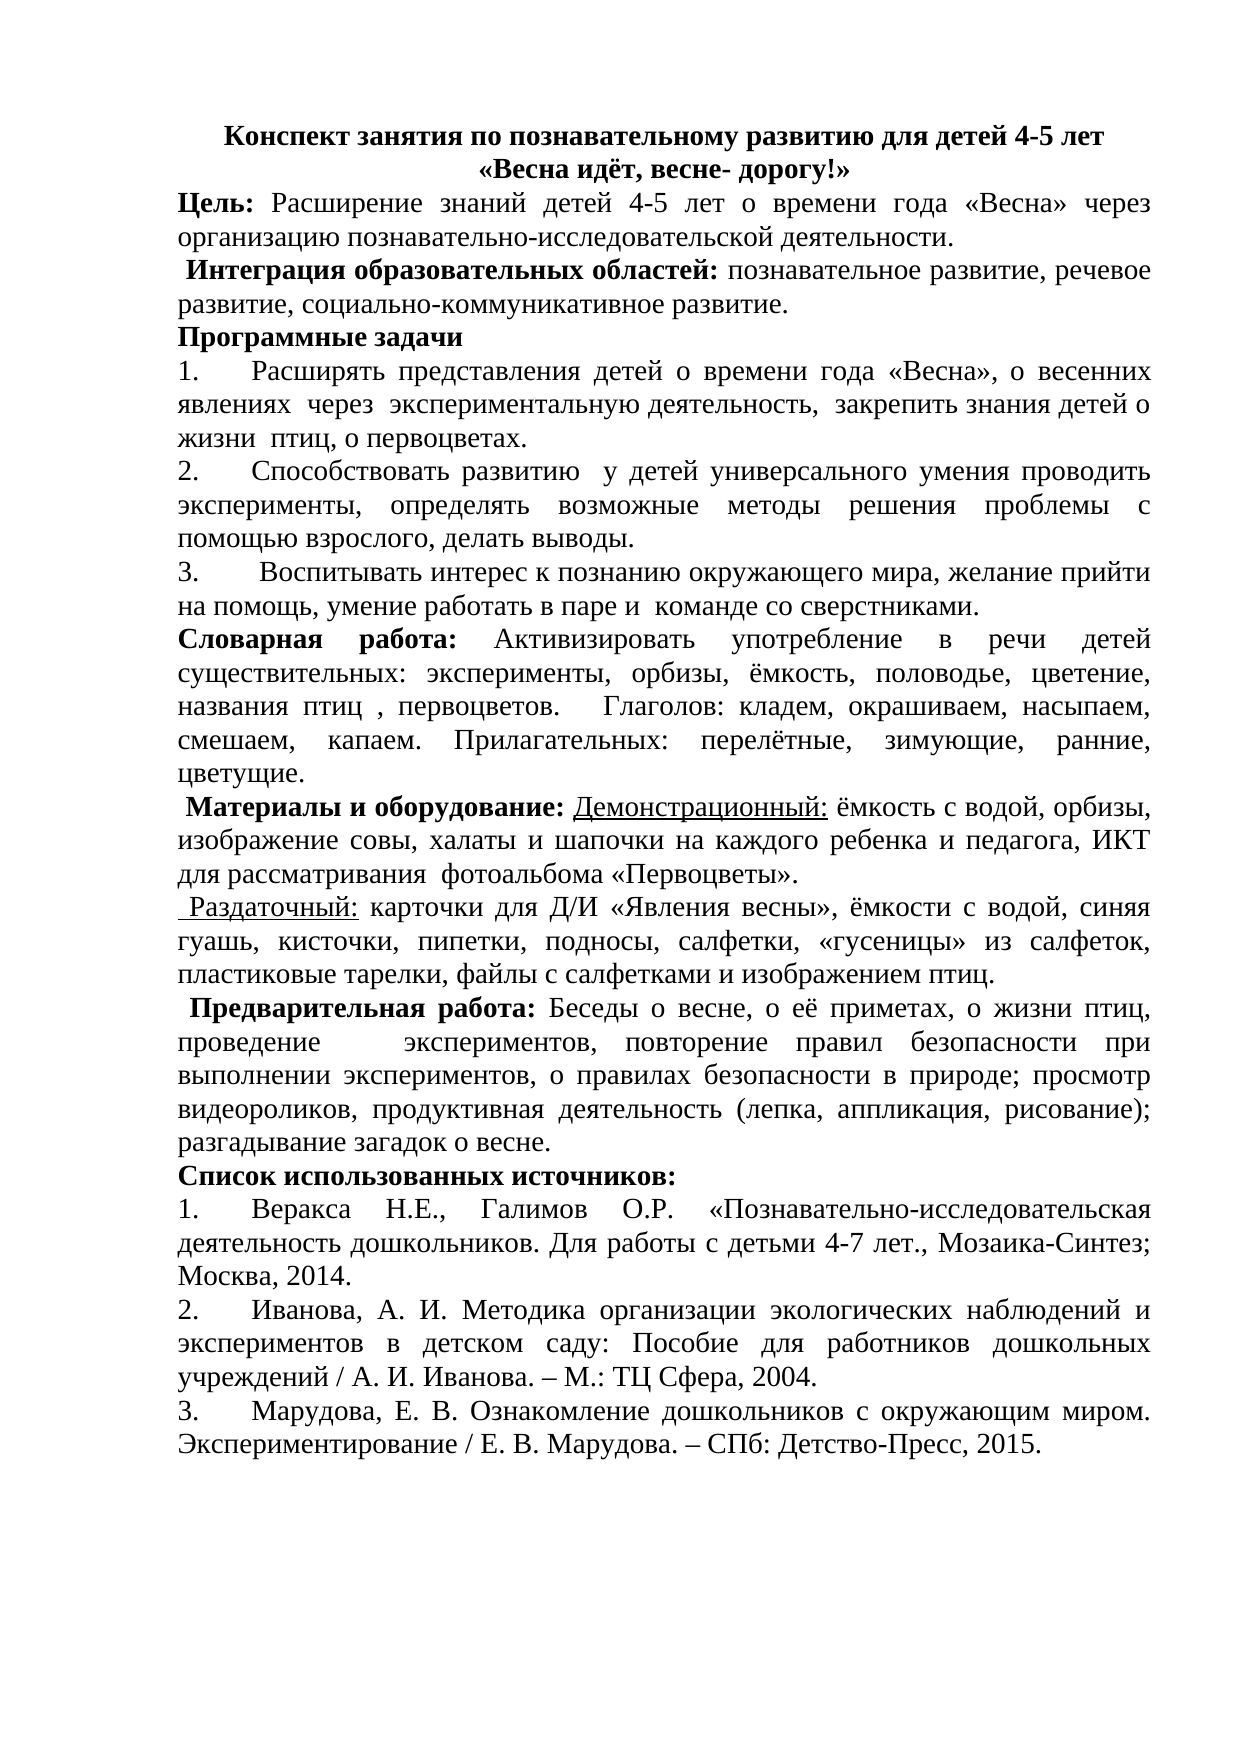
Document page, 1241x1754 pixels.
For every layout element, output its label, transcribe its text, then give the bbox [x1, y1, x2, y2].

text Словарная работа: Активизировать употребление в речи детей существительных: эксперименты, орбизы, ёмкость, половодье, цветение, названия птиц , первоцветов. Глаголов: кладем, окрашиваем, насыпаем, смешаем, капаем. Прилагательных: перелётные, зимующие, ранние, цветущие. [177, 621, 1152, 789]
text 2. Способствовать развитию у детей универсального умения проводить эксперименты, определять возможные методы решения проблемы с помощью взрослого, делать выводы. [177, 453, 1152, 554]
text Интеграция образовательных областей: познавательное развитие, речевое развитие, социально-коммуникативное развитие. [177, 252, 1152, 319]
text Цель: Расширение знаний детей 4-5 лет о времени года «Весна» через организацию познавательно-исследовательской деятельности. [177, 185, 1152, 252]
text Предварительная работа: Беседы о весне, о её приметах, о жизни птиц, проведение экспериментов, повторение правил безопасности при выполнении экспериментов, о правилах безопасности в природе; просмотр видеороликов, продуктивная деятельность (лепка, аппликация, рисование); разгадывание загадок о весне. [177, 990, 1152, 1158]
text 3. Воспитывать интерес к познанию окружающего мира, желание прийти на помощь, умение работать в паре и команде со сверстниками. [177, 554, 1152, 621]
text 2. Иванова, А. И. Методика организации экологических наблюдений и экспериментов в детском саду: Пособие для работников дошкольных учреждений / А. И. Иванова. – М.: ТЦ Сфера, 2004. [177, 1292, 1152, 1393]
text Программные задачи [177, 319, 1152, 353]
text Список использованных источников: [177, 1158, 1152, 1191]
text 3. Марудова, Е. В. Ознакомление дошкольников с окружающим миром. Экспериментирование / Е. В. Марудова. – СПб: Детство-Пресс, 2015. [177, 1393, 1152, 1460]
text Раздаточный: карточки для Д/И «Явления весны», ёмкости с водой, синяя гуашь, кисточки, пипетки, подносы, салфетки, «гусеницы» из салфеток, пластиковые тарелки, файлы с салфетками и изображением птиц. [177, 889, 1152, 990]
text Материалы и оборудование: Демонстрационный: ёмкость с водой, орбизы, изображение совы, халаты и шапочки на каждого ребенка и педагога, ИКТ для рассматривания фотоальбома «Первоцветы». [177, 789, 1152, 889]
text 1. Расширять представления детей о времени года «Весна», о весенних явлениях через экспериментальную деятельность, закрепить знания детей о жизни птиц, о первоцветах. [177, 353, 1152, 453]
text Конспект занятия по познавательному развитию для детей 4-5 лет «Весна идёт, весне- дорогу!» [177, 118, 1152, 185]
text 1. Веракса Н.Е., Галимов О.Р. «Познавательно-исследовательская деятельность дошкольников. Для работы с детьми 4-7 лет., Мозаика-Синтез; Москва, 2014. [177, 1191, 1152, 1292]
